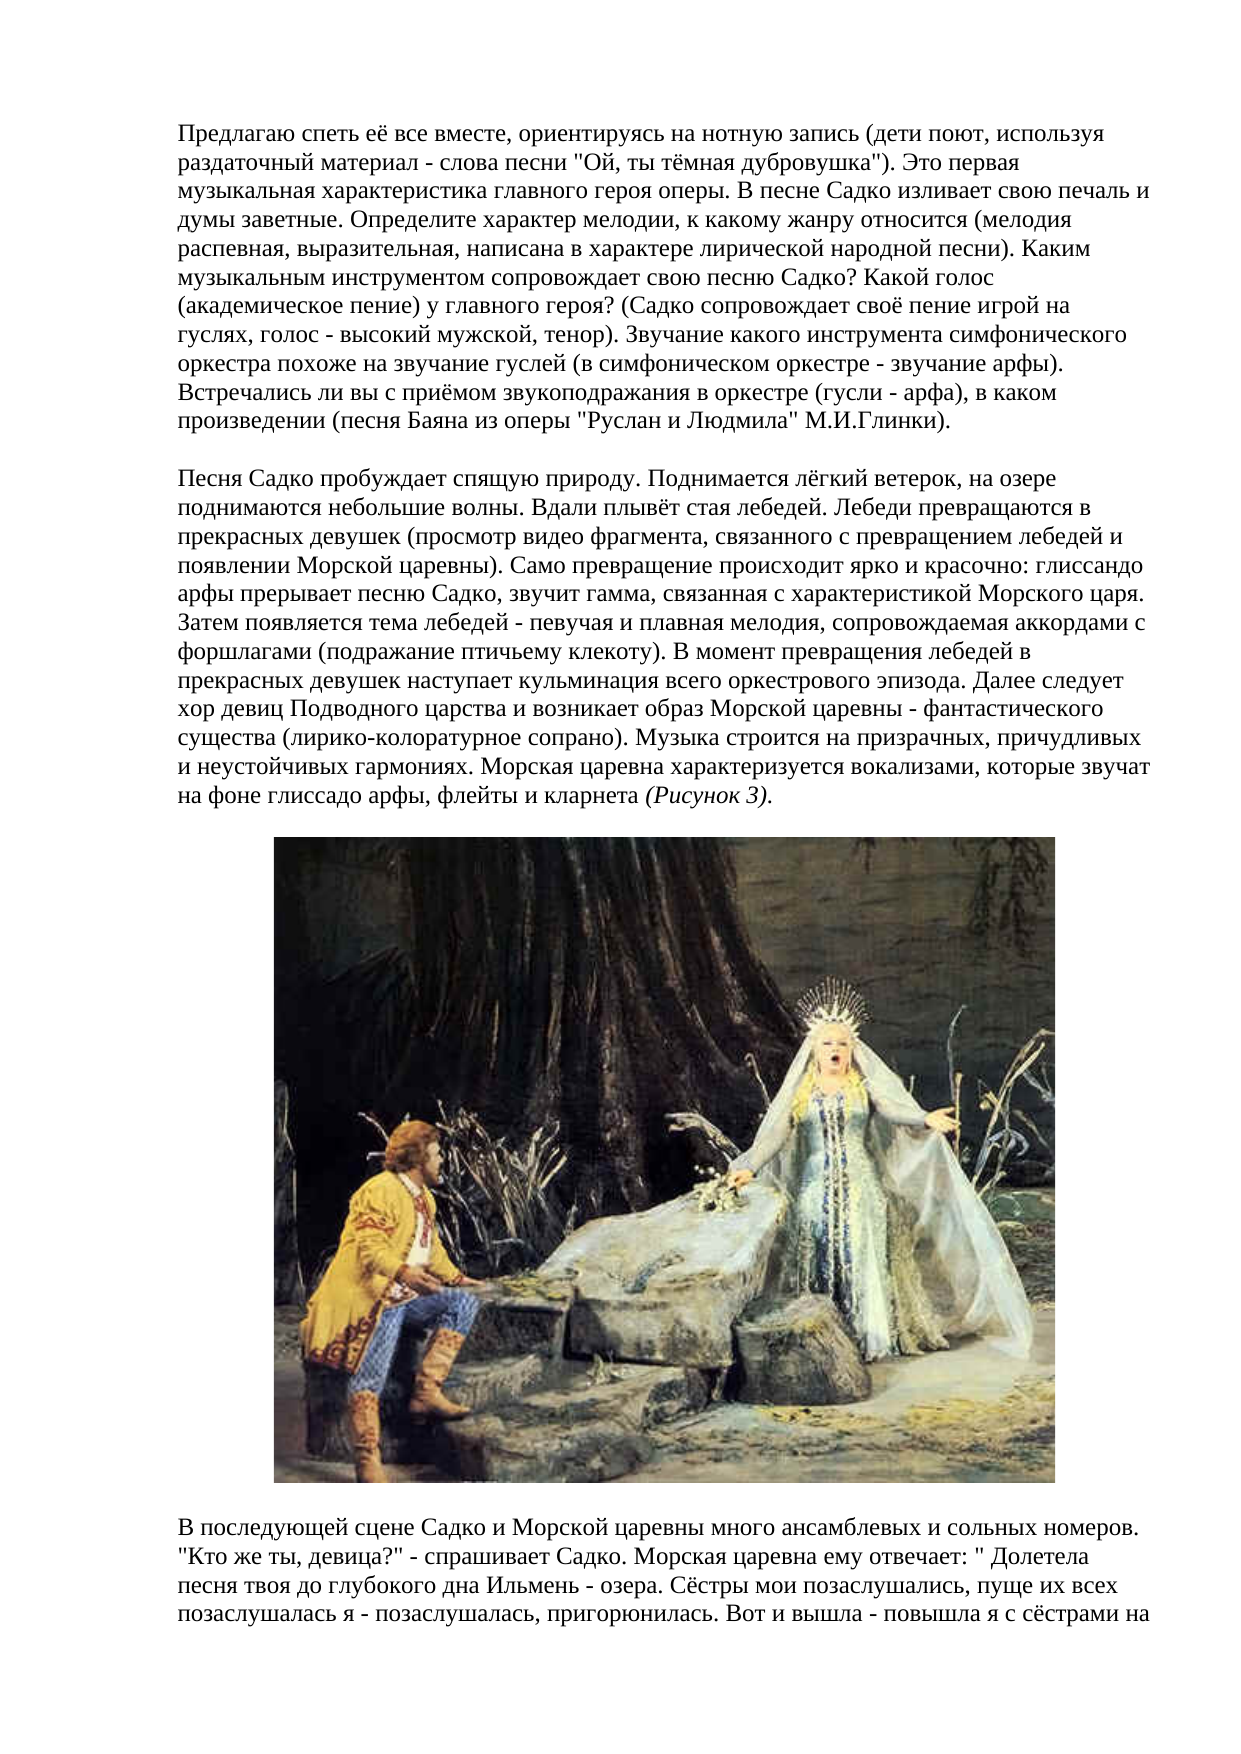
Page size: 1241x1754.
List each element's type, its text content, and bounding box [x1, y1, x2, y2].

picture [273, 837, 1055, 1483]
text Предлагаю спеть её все вместе, ориентируясь на нотную запись (дети поют, используя раздаточный материал - слова песни "Ой, ты тёмная дубровушка"). Это первая музыкальная характеристика главного героя оперы. В песне Садко изливает свою печаль и думы заветные. Определите характер мелодии, к какому жанру относится (мелодия распевная, выразительная, написана в характере лирической народной песни). Каким музыкальным инструментом сопровождает свою песню Садко? Какой голос (академическое пение) у главного героя? (Садко сопровождает своё пение игрой на гуслях, голос - высокий мужской, тенор). Звучание какого инструмента симфонического оркестра похоже на звучание гуслей (в симфоническом оркестре - звучание арфы). Встречались ли вы с приёмом звукоподражания в оркестре (гусли - арфа), в каком произведении (песня Баяна из оперы "Руслан и Людмила" М.И.Глинки). [177, 118, 1152, 434]
text Песня Садко пробуждает спящую природу. Поднимается лёгкий ветерок, на озере поднимаются небольшие волны. Вдали плывёт стая лебедей. Лебеди превращаются в прекрасных девушек (просмотр видео фрагмента, связанного с превращением лебедей и появлении Морской царевны). Само превращение происходит ярко и красочно: глиссандо арфы прерывает песню Садко, звучит гамма, связанная с характеристикой Морского царя. Затем появляется тема лебедей - певучая и плавная мелодия, сопровождаемая аккордами с форшлагами (подражание птичьему клекоту). В момент превращения лебедей в прекрасных девушек наступает кульминация всего оркестрового эпизода. Далее следует хор девиц Подводного царства и возникает образ Морской царевны - фантастического существа (лирико-колоратурное сопрано). Музыка строится на призрачных, причудливых и неустойчивых гармониях. Морская царевна характеризуется вокализами, которые звучат на фоне глиссадо арфы, флейты и кларнета (Рисунок 3). [177, 463, 1152, 808]
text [177, 1512, 1152, 1627]
